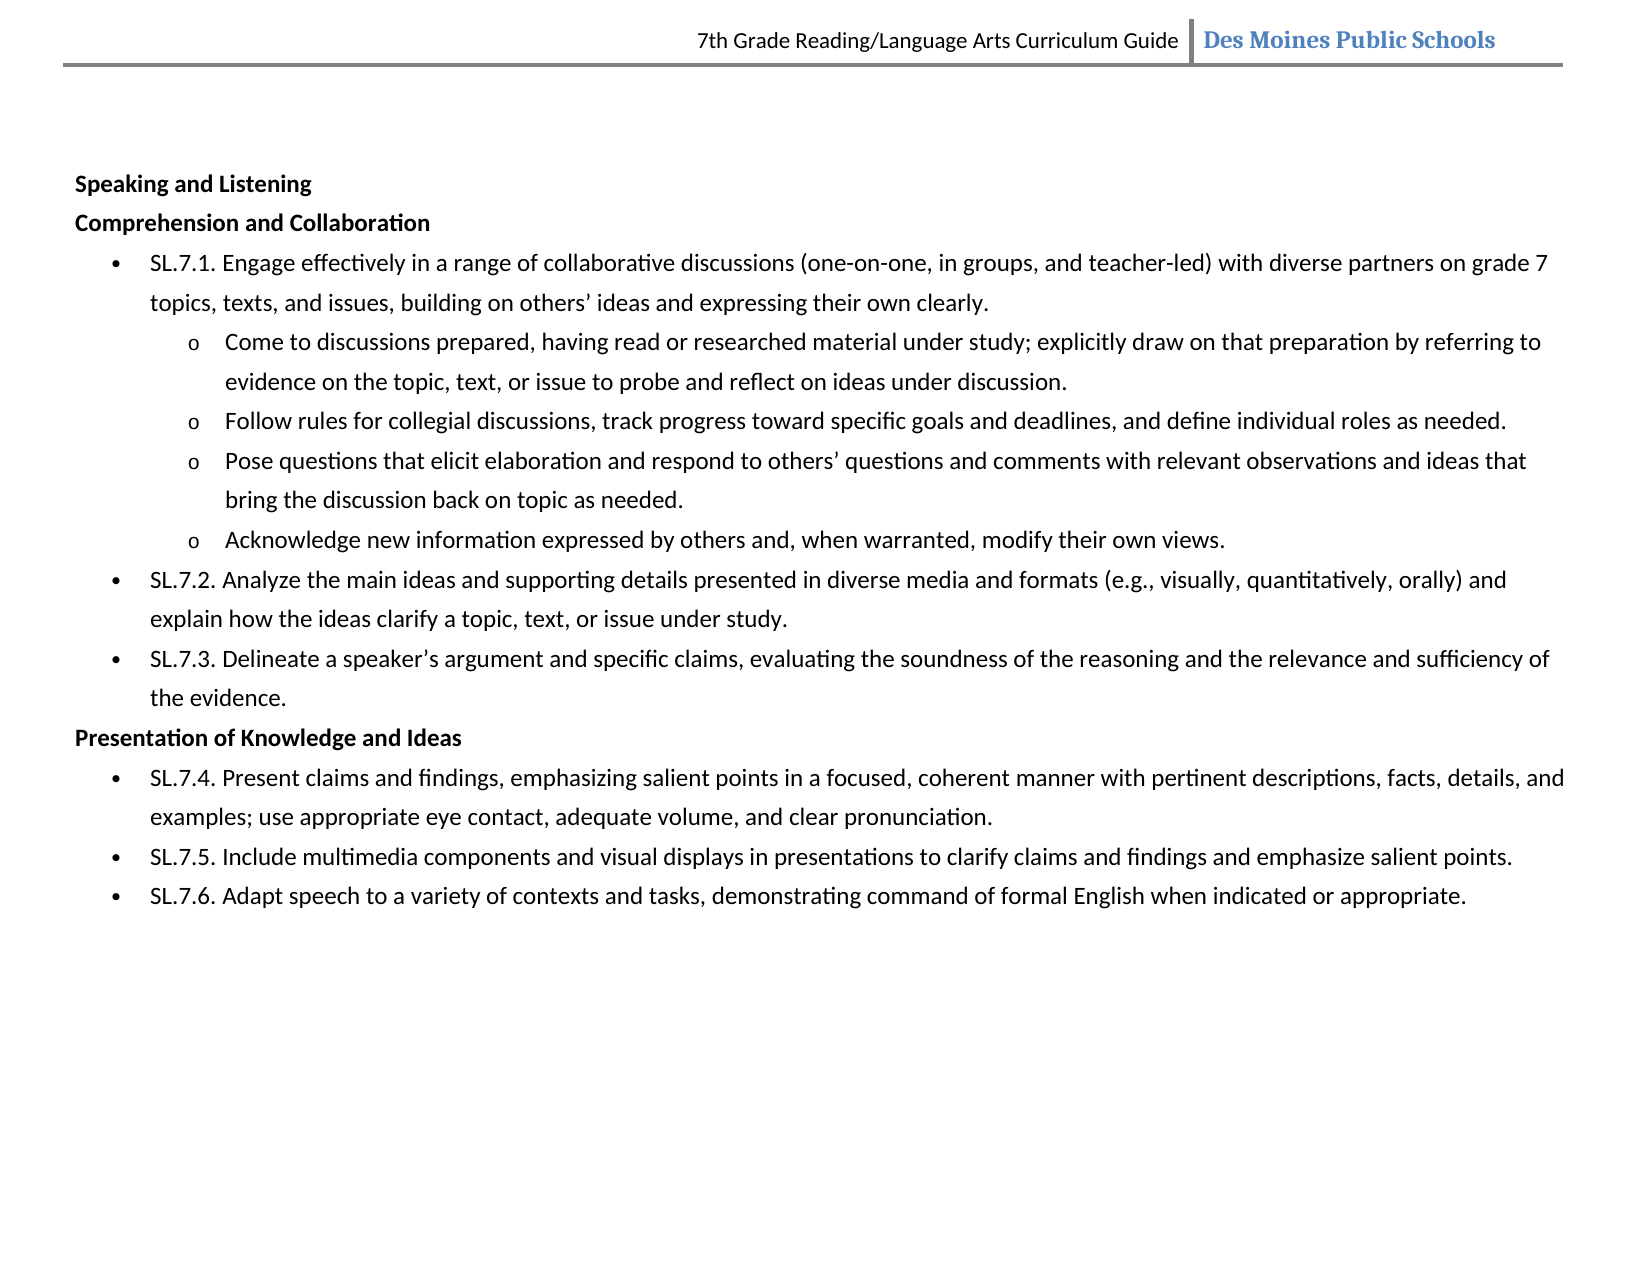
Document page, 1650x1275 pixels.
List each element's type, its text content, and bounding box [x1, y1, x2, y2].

list SL.7.6. Adapt speech to a variety of contexts and tasks, demonstrating command of formal English when indicated or appropriate. [112, 880, 1575, 911]
list Pose questions that elicit elaboration and respond to others’ questions and comments with relevant observations and ideas that bring the discussion back on topic as needed. [187, 445, 1575, 515]
text Speaking and Listening [75, 168, 1575, 198]
text Presentation of Knowledge and Ideas [75, 722, 1575, 753]
list Follow rules for collegial discussions, track progress toward specific goals and deadlines, and define individual roles as needed. [187, 405, 1575, 436]
list Come to discussions prepared, having read or researched material under study; explicitly draw on that preparation by referring to evidence on the topic, text, or issue to probe and reflect on ideas under discussion. [187, 326, 1575, 396]
text Comprehension and Collaboration [75, 207, 1575, 238]
list SL.7.5. Include multimedia components and visual displays in presentations to clarify claims and findings and emphasize salient points. [112, 841, 1575, 871]
list SL.7.4. Present claims and findings, emphasizing salient points in a focused, coherent manner with pertinent descriptions, facts, details, and examples; use appropriate eye contact, adequate volume, and clear pronunciation. [112, 762, 1575, 832]
list SL.7.1. Engage effectively in a range of collaborative discussions (one-on-one, in groups, and teacher-led) with diverse partners on grade 7 topics, texts, and issues, building on others’ ideas and expressing their own clearly. [112, 247, 1575, 317]
list Acknowledge new information expressed by others and, when warranted, modify their own views. [187, 524, 1575, 555]
list SL.7.3. Delineate a speaker’s argument and specific claims, evaluating the soundness of the reasoning and the relevance and sufficiency of the evidence. [112, 643, 1575, 713]
list SL.7.2. Analyze the main ideas and supporting details presented in diverse media and formats (e.g., visually, quantitatively, orally) and explain how the ideas clarify a topic, text, or issue under study. [112, 564, 1575, 634]
